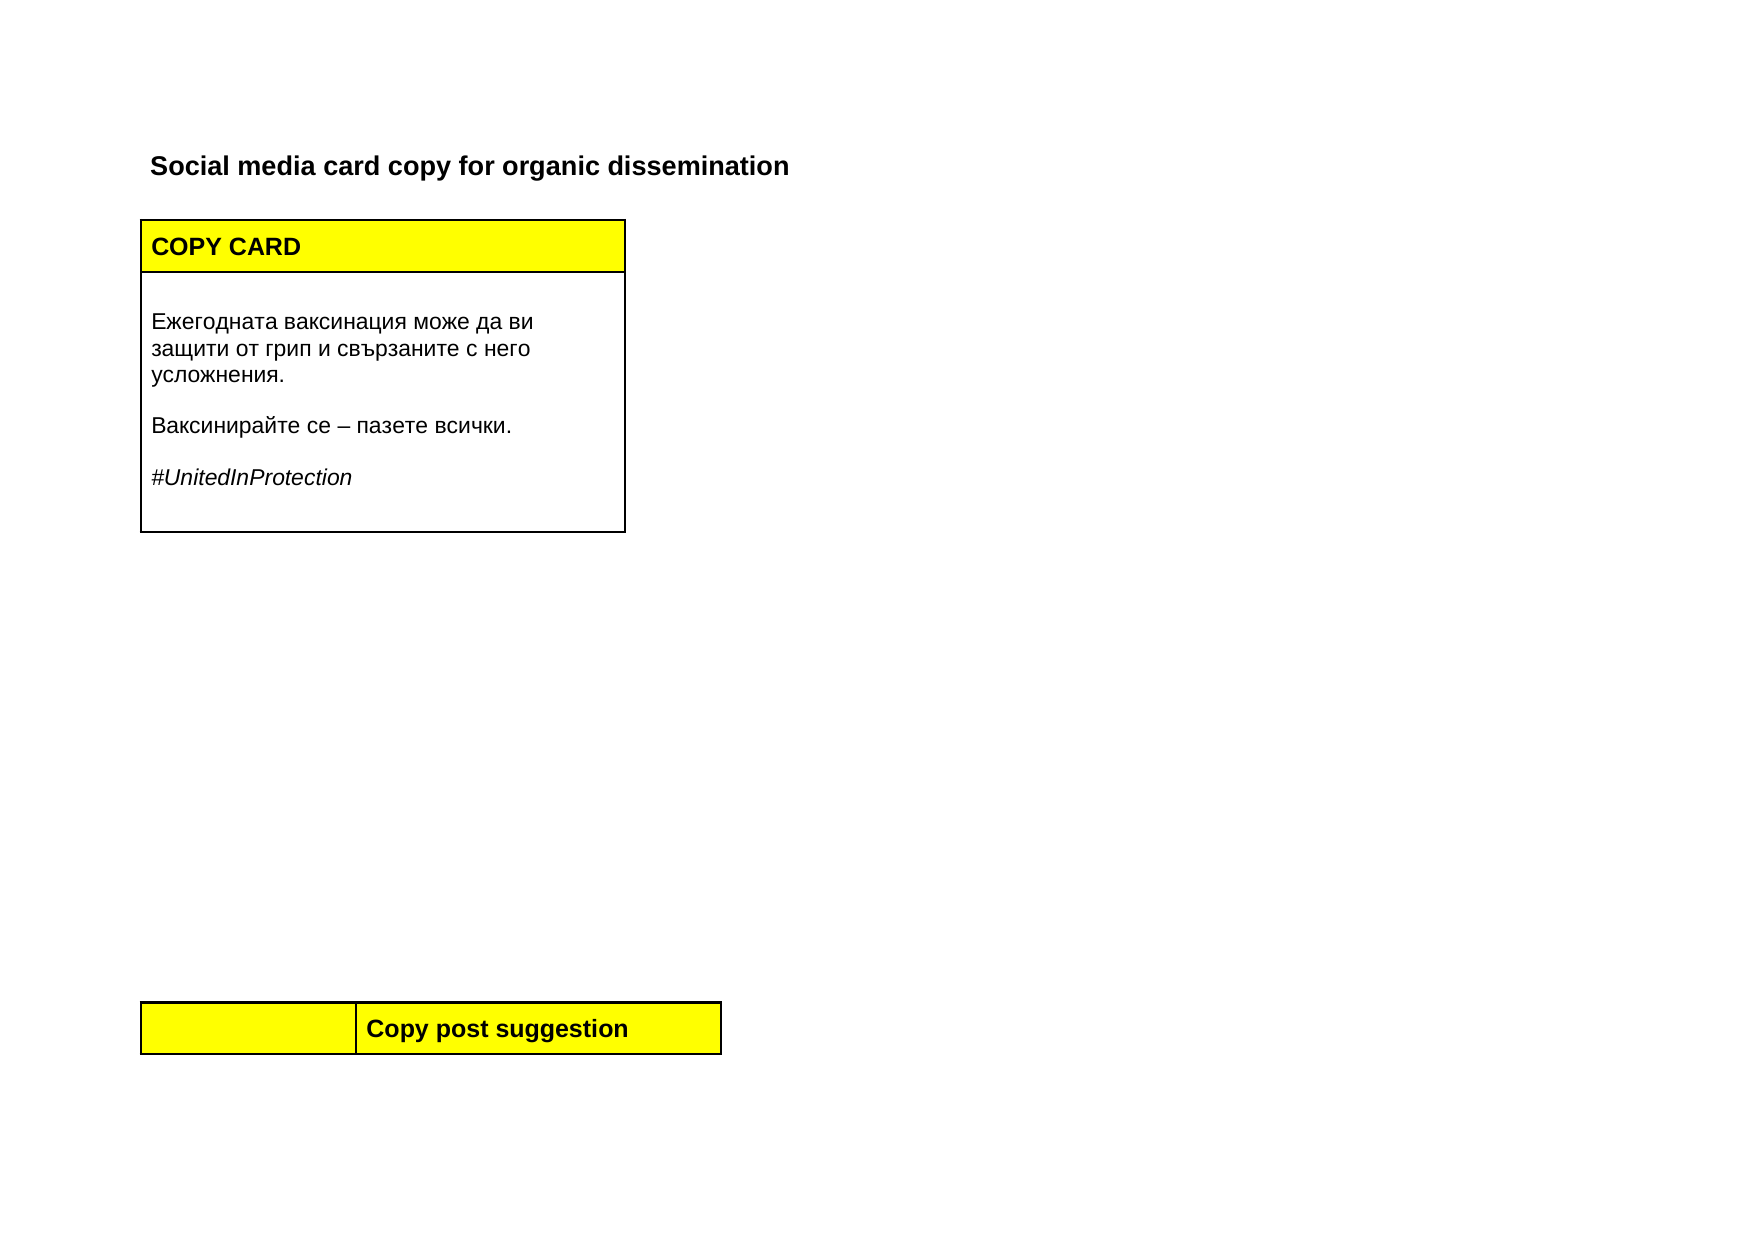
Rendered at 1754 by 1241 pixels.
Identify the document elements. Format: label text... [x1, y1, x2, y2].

table_header Copy post suggestion [357, 1004, 720, 1053]
table_header [142, 1004, 355, 1053]
text Social media card copy for organic dissemination [150, 150, 1604, 181]
table_cell Ежегодната ваксинация може да ви защити от грип и свързаните с него усложнения. Ваксинирайте се – пазете всички. #UnitedInProtection [142, 273, 624, 531]
table_header COPY CARD [142, 221, 624, 271]
